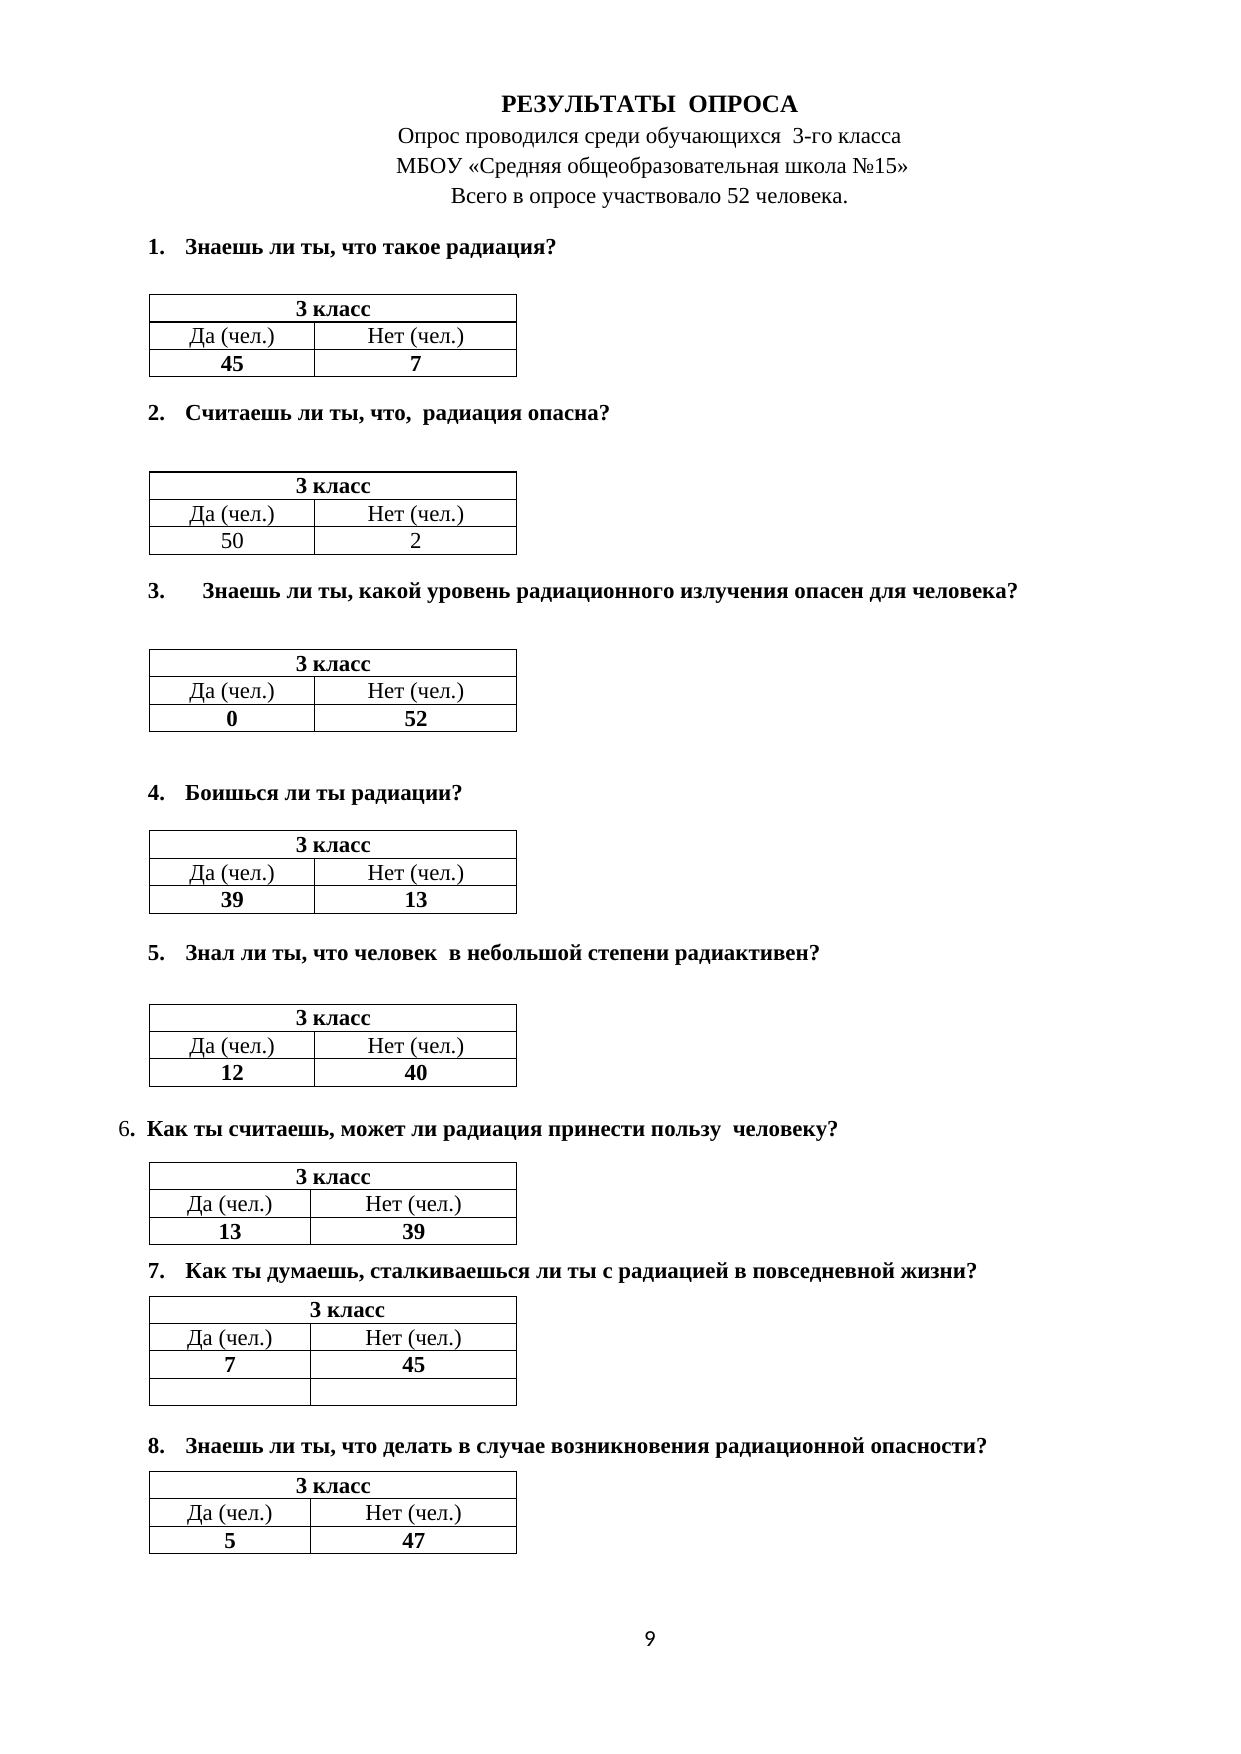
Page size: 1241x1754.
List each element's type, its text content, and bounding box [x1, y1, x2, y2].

text РЕЗУЛЬТАТЫ ОПРОСА [118, 89, 1181, 117]
table_cell Нет (чел.) [315, 1032, 516, 1058]
list Боишься ли ты радиации? [148, 779, 1181, 805]
table_cell 12 [150, 1059, 314, 1086]
table_cell 0 [150, 705, 314, 731]
table_header 3 класс [150, 1005, 516, 1031]
table_cell 2 [315, 527, 516, 554]
table_cell 45 [311, 1351, 516, 1378]
table_header 3 класс [150, 650, 516, 676]
table_cell Да (чел.) [150, 859, 314, 885]
table_cell [150, 1379, 310, 1405]
table_cell 7 [315, 350, 516, 376]
table_header 3 класс [150, 295, 516, 321]
table_cell 13 [315, 886, 516, 913]
table_cell Нет (чел.) [315, 500, 516, 526]
list Знаешь ли ты, что такое радиация? [148, 233, 1181, 259]
table_cell 5 [150, 1527, 310, 1553]
table_cell 40 [315, 1059, 516, 1086]
table_cell Нет (чел.) [315, 323, 516, 349]
table_cell Да (чел.) [150, 1032, 314, 1058]
text 6. Как ты считаешь, может ли радиация принести пользу человеку? [118, 1115, 1181, 1141]
table_cell 39 [150, 886, 314, 913]
table_header 3 класс [150, 473, 516, 499]
table_cell 52 [315, 705, 516, 731]
table_header 3 класс [150, 831, 516, 858]
table_header 3 класс [150, 1163, 516, 1189]
list Знал ли ты, что человек в небольшой степени радиактивен? [148, 939, 1181, 965]
table_cell Нет (чел.) [315, 677, 516, 704]
table_cell 47 [311, 1527, 516, 1553]
text МБОУ «Средняя общеобразовательная школа №15» [118, 152, 1181, 178]
list Знаешь ли ты, какой уровень радиационного излучения опасен для человека? [148, 577, 1181, 603]
table_header 3 класс [150, 1472, 516, 1498]
table_cell 39 [311, 1218, 516, 1244]
table_cell [311, 1379, 516, 1405]
table_cell Да (чел.) [150, 1499, 310, 1526]
table_cell 13 [150, 1218, 310, 1244]
table_cell Да (чел.) [150, 1190, 310, 1217]
table_cell Да (чел.) [150, 677, 314, 704]
table_cell 50 [150, 527, 314, 554]
table_cell Да (чел.) [150, 1324, 310, 1350]
table_cell Нет (чел.) [315, 859, 516, 885]
table_cell 45 [150, 350, 314, 376]
table_cell Нет (чел.) [311, 1190, 516, 1217]
table_header 3 класс [150, 1297, 516, 1323]
list Знаешь ли ты, что делать в случае возникновения радиационной опасности? [148, 1432, 1181, 1459]
list Считаешь ли ты, что, радиация опасна? [148, 399, 1181, 426]
table_cell 7 [150, 1351, 310, 1378]
table_cell Нет (чел.) [311, 1324, 516, 1350]
table_cell Да (чел.) [150, 500, 314, 526]
text Всего в опросе участвовало 52 человека. [118, 182, 1181, 208]
table_cell Нет (чел.) [311, 1499, 516, 1526]
list Как ты думаешь, сталкиваешься ли ты с радиацией в повседневной жизни? [148, 1257, 1181, 1283]
table_cell Да (чел.) [150, 323, 314, 349]
text Опрос проводился среди обучающихся 3-го класса [118, 122, 1181, 148]
